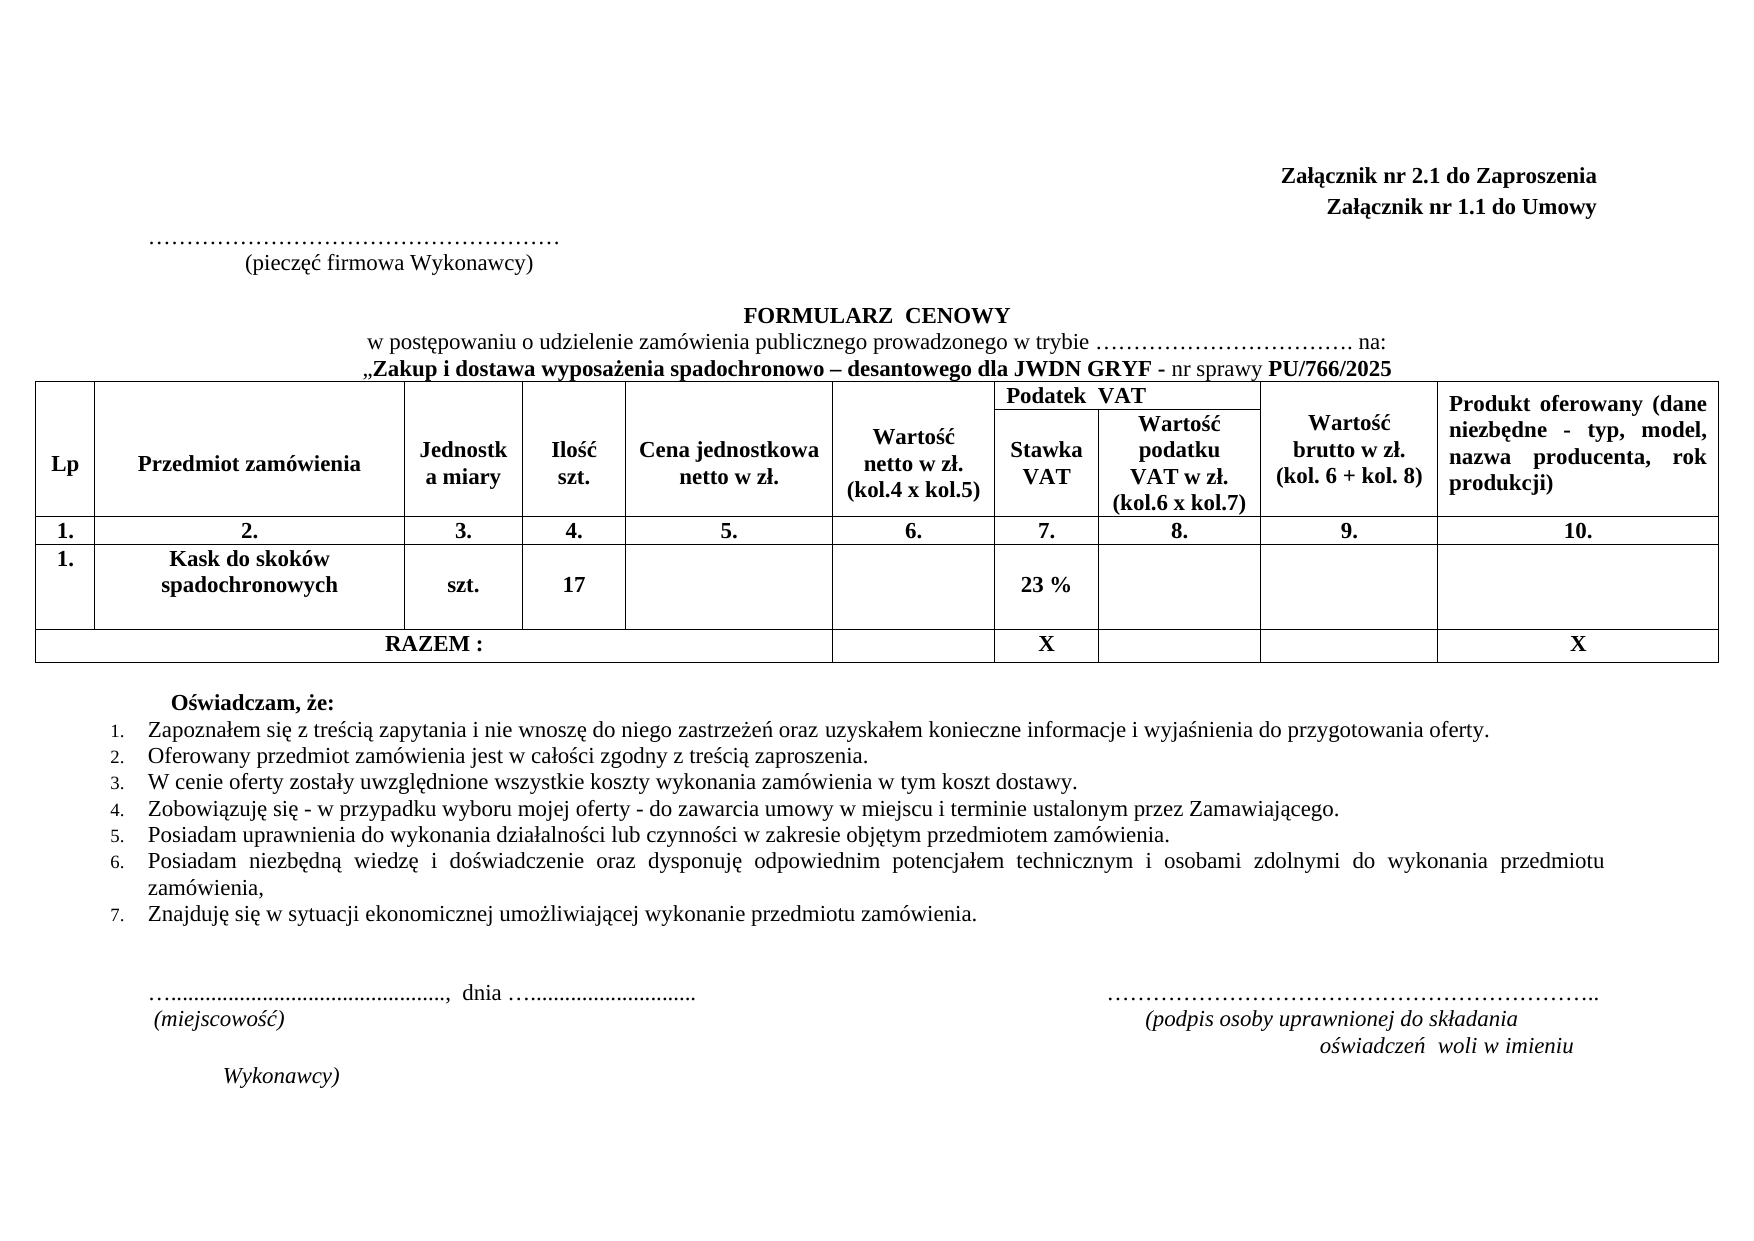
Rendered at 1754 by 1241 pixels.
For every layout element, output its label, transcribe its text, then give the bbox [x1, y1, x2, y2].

table_cell Przedmiot zamówienia [95, 409, 404, 516]
table_cell 8. [1099, 517, 1260, 544]
table_cell Ilość szt. [523, 409, 625, 516]
table_cell RAZEM : [36, 630, 832, 662]
table_cell szt. [405, 545, 522, 629]
table_header [523, 382, 625, 408]
table_cell Cena jednostkowa netto w zł. [626, 409, 832, 516]
text w postępowaniu o udzielenie zamówienia publicznego prowadzonego w trybie ……………………………. na: [148, 328, 1606, 355]
table_cell X [995, 630, 1098, 662]
table_cell 3. [405, 517, 522, 544]
list Zapoznałem się z treścią zapytania i nie wnoszę do niego zastrzeżeń oraz uzyskałem konieczne informacje i wyjaśnienia do przygotowania oferty. [110, 716, 1606, 742]
list Posiadam uprawnienia do wykonania działalności lub czynności w zakresie objętym przedmiotem zamówienia. [110, 821, 1606, 847]
table_cell Lp [36, 409, 94, 516]
list Znajduję się w sytuacji ekonomicznej umożliwiającej wykonanie przedmiotu zamówienia. [110, 900, 1606, 926]
text oświadczeń woli w imieniu Wykonawcy) [223, 1032, 1597, 1088]
table_cell 2. [95, 517, 404, 544]
text FORMULARZ CENOWY [148, 302, 1606, 328]
list W cenie oferty zostały uwzględnione wszystkie koszty wykonania zamówienia w tym koszt dostawy. [110, 768, 1606, 795]
table_cell [1099, 630, 1260, 662]
text „Zakup i dostawa wyposażenia spadochronowo – desantowego dla JWDN GRYF - nr sprawy PU/766/2025 [148, 355, 1606, 381]
table_cell X [1438, 630, 1718, 662]
table_cell [833, 630, 994, 662]
table_cell 23 % [995, 545, 1098, 629]
table_cell 4. [523, 517, 625, 544]
text ……………………………………………… [148, 223, 1606, 249]
table_cell 5. [626, 517, 832, 544]
list Zobowiązuję się - w przypadku wyboru mojej oferty - do zawarcia umowy w miejscu i terminie ustalonym przez Zamawiającego. [110, 795, 1606, 821]
table_cell Kask do skoków spadochronowych [95, 545, 404, 629]
table_header Podatek VAT [995, 382, 1260, 408]
list Oferowany przedmiot zamówienia jest w całości zgodny z treścią zaproszenia. [110, 742, 1606, 768]
table_cell Wartość podatku VAT w zł. (kol.6 x kol.7) [1099, 410, 1260, 516]
table_cell 1. [36, 545, 94, 629]
table_header [405, 382, 522, 408]
table_cell 17 [523, 545, 625, 629]
table_header [36, 382, 94, 408]
text (pieczęć firmowa Wykonawcy) [148, 249, 1606, 276]
table_cell [1099, 545, 1260, 629]
table_cell Stawka VAT [995, 410, 1098, 516]
table_cell Wartość netto w zł. (kol.4 x kol.5) [833, 409, 994, 516]
table_cell Jednostka miary [405, 409, 522, 516]
table_cell Wartość brutto w zł. (kol. 6 + kol. 8) [1261, 409, 1437, 516]
list Posiadam niezbędną wiedzę i doświadczenie oraz dysponuję odpowiednim potencjałem technicznym i osobami zdolnymi do wykonania przedmiotu zamówienia, [110, 847, 1606, 900]
table_header Produkt oferowany (dane niezbędne - typ, model, nazwa producenta, rok produkcji) [1438, 382, 1718, 516]
table_header [833, 382, 994, 408]
table_cell 9. [1261, 517, 1437, 544]
table_header [1261, 382, 1437, 408]
table_cell 7. [995, 517, 1098, 544]
text Oświadczam, że: [148, 689, 1606, 716]
text (miejscowość) (podpis osoby uprawnionej do składania [148, 1006, 1606, 1032]
text …................................................, dnia …............................. ……………………………………………………….. [148, 979, 1606, 1006]
table_cell [1438, 545, 1718, 629]
table_cell [833, 545, 994, 629]
table_cell [626, 545, 832, 629]
table_cell [1261, 630, 1437, 662]
table_header [626, 382, 832, 408]
table_header [95, 382, 404, 408]
table_cell 10. [1438, 517, 1718, 544]
text Załącznik nr 2.1 do Zaproszenia [606, 162, 1597, 189]
table_cell 1. [36, 517, 94, 544]
table_cell 6. [833, 517, 994, 544]
table_cell [1261, 545, 1437, 629]
text Załącznik nr 1.1 do Umowy [606, 193, 1597, 219]
